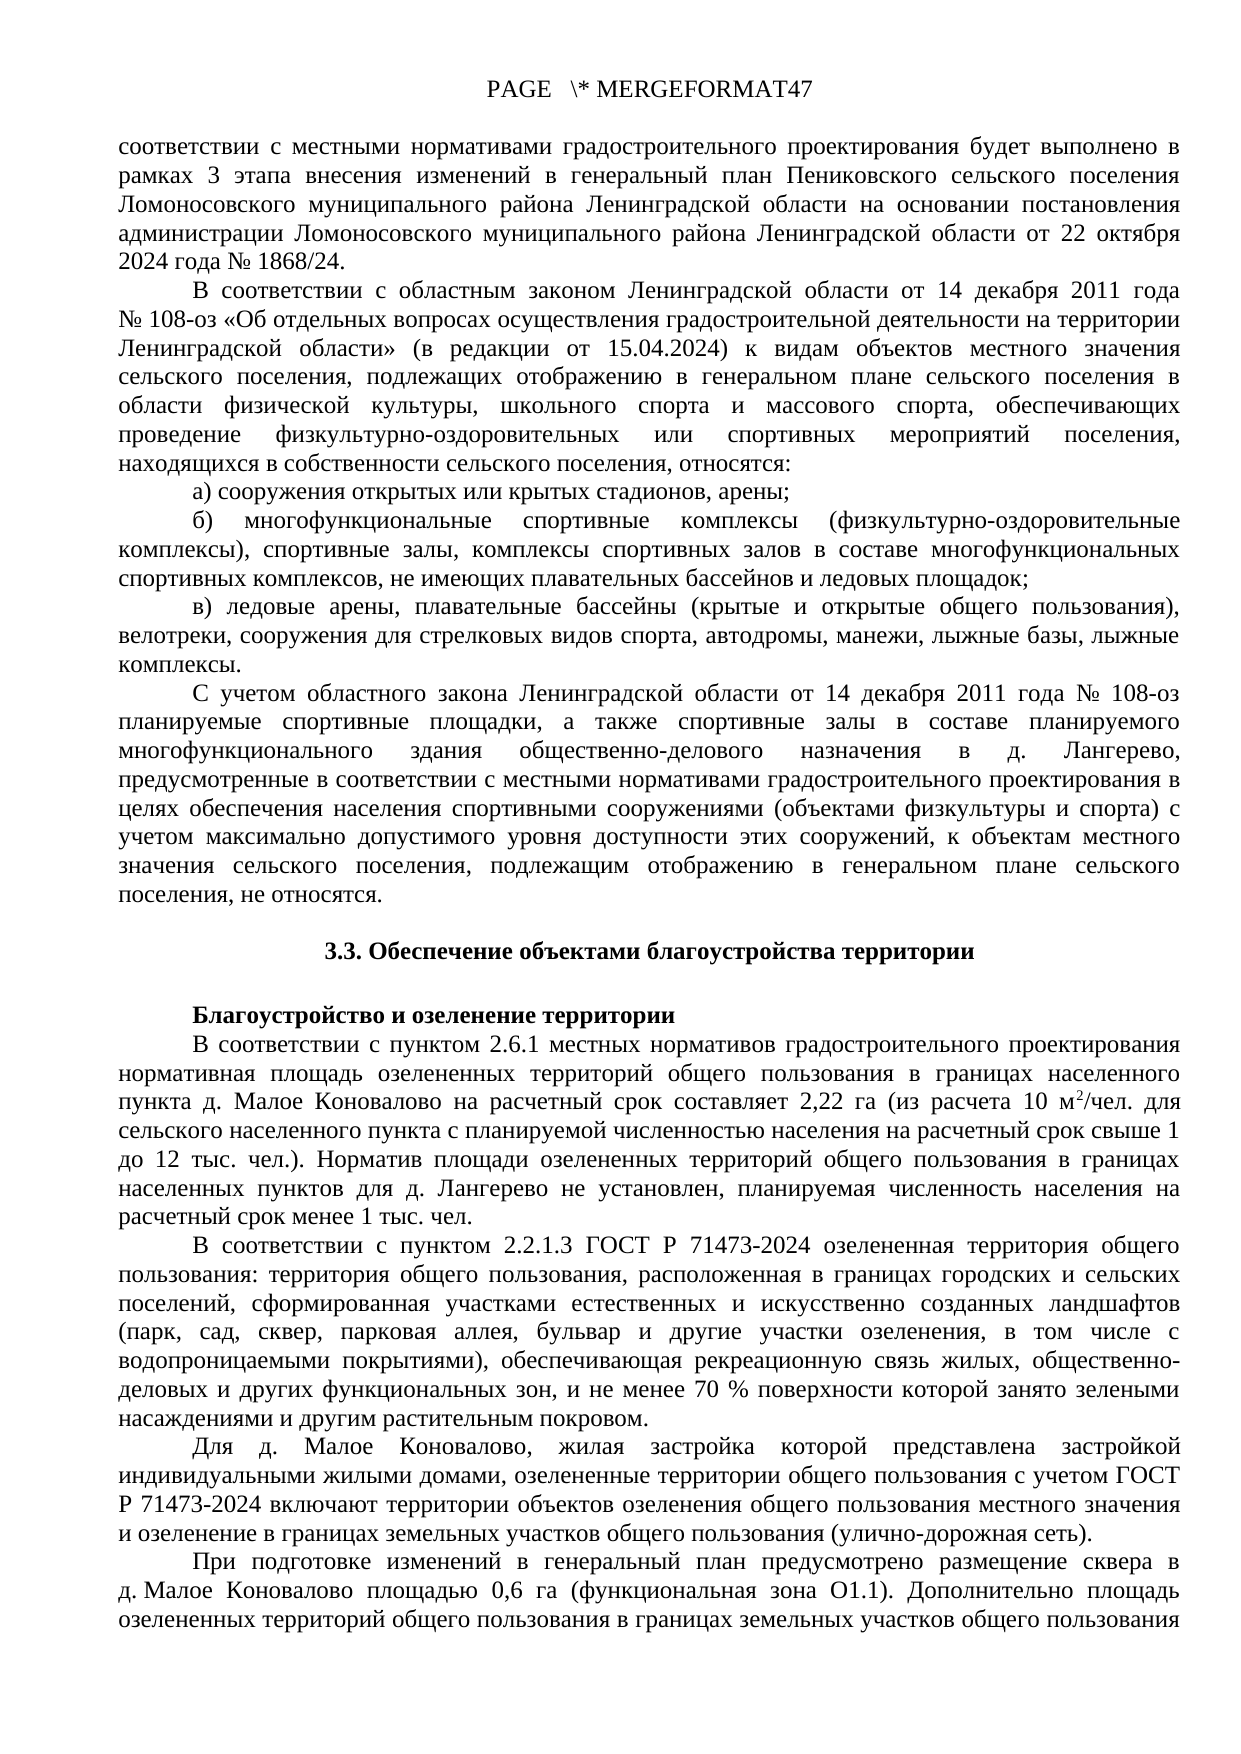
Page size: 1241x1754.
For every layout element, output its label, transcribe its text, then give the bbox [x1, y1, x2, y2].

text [118, 1546, 1181, 1633]
subtitle 3.3. Обеспечение объектами благоустройства территории [118, 936, 1181, 965]
text С учетом областного закона Ленинградской области от 14 декабря 2011 года № 108-оз планируемые спортивные площадки, а также спортивные залы в составе планируемого многофункционального здания общественно-делового назначения в д. Лангерево, предусмотренные в соответствии с местными нормативами градостроительного проектирования в целях обеспечения населения спортивными сооружениями (объектами физкультуры и спорта) с учетом максимально допустимого уровня доступности этих сооружений, к объектам местного значения сельского поселения, подлежащим отображению в генеральном плане сельского поселения, не относятся. [118, 678, 1181, 908]
text б) многофункциональные спортивные комплексы (физкультурно-оздоровительные комплексы), спортивные залы, комплексы спортивных залов в составе многофункциональных спортивных комплексов, не имеющих плавательных бассейнов и ледовых площадок; [118, 505, 1181, 591]
text В соответствии с пунктом 2.2.1.3 ГОСТ Р 71473-2024 озелененная территория общего пользования: территория общего пользования, расположенная в границах городских и сельских поселений, сформированная участками естественных и искусственно созданных ландшафтов (парк, сад, сквер, парковая аллея, бульвар и другие участки озеленения, в том числе с водопроницаемыми покрытиями), обеспечивающая рекреационную связь жилых, общественно-деловых и других функциональных зон, и не менее 70 % поверхности которой занято зелеными насаждениями и другим растительным покровом. [118, 1230, 1181, 1431]
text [118, 131, 1181, 275]
text В соответствии с пунктом 2.6.1 местных нормативов градостроительного проектирования нормативная площадь озелененных территорий общего пользования в границах населенного пункта д. Малое Коновалово на расчетный срок составляет 2,22 га (из расчета 10 м2/чел. для сельского населенного пункта с планируемой численностью населения на расчетный срок свыше 1 до 12 тыс. чел.). Норматив площади озелененных территорий общего пользования в границах населенных пунктов для д. Лангерево не установлен, планируемая численность населения на расчетный срок менее 1 тыс. чел. [118, 1029, 1181, 1230]
text а) сооружения открытых или крытых стадионов, арены; [118, 476, 1181, 505]
text В соответствии с областным законом Ленинградской области от 14 декабря 2011 года № 108-оз «Об отдельных вопросах осуществления градостроительной деятельности на территории Ленинградской области» (в редакции от 15.04.2024) к видам объектов местного значения сельского поселения, подлежащих отображению в генеральном плане сельского поселения в области физической культуры, школьного спорта и массового спорта, обеспечивающих проведение физкультурно-оздоровительных или спортивных мероприятий поселения, находящихся в собственности сельского поселения, относятся: [118, 275, 1181, 476]
text Для д. Малое Коновалово, жилая застройка которой представлена застройкой индивидуальными жилыми домами, озелененные территории общего пользования с учетом ГОСТ Р 71473-2024 включают территории объектов озеленения общего пользования местного значения и озеленение в границах земельных участков общего пользования (улично-дорожная сеть). [118, 1431, 1181, 1546]
text Благоустройство и озеленение территории [118, 1000, 1181, 1029]
text в) ледовые арены, плавательные бассейны (крытые и открытые общего пользования), велотреки, сооружения для стрелковых видов спорта, автодромы, манежи, лыжные базы, лыжные комплексы. [118, 591, 1181, 678]
